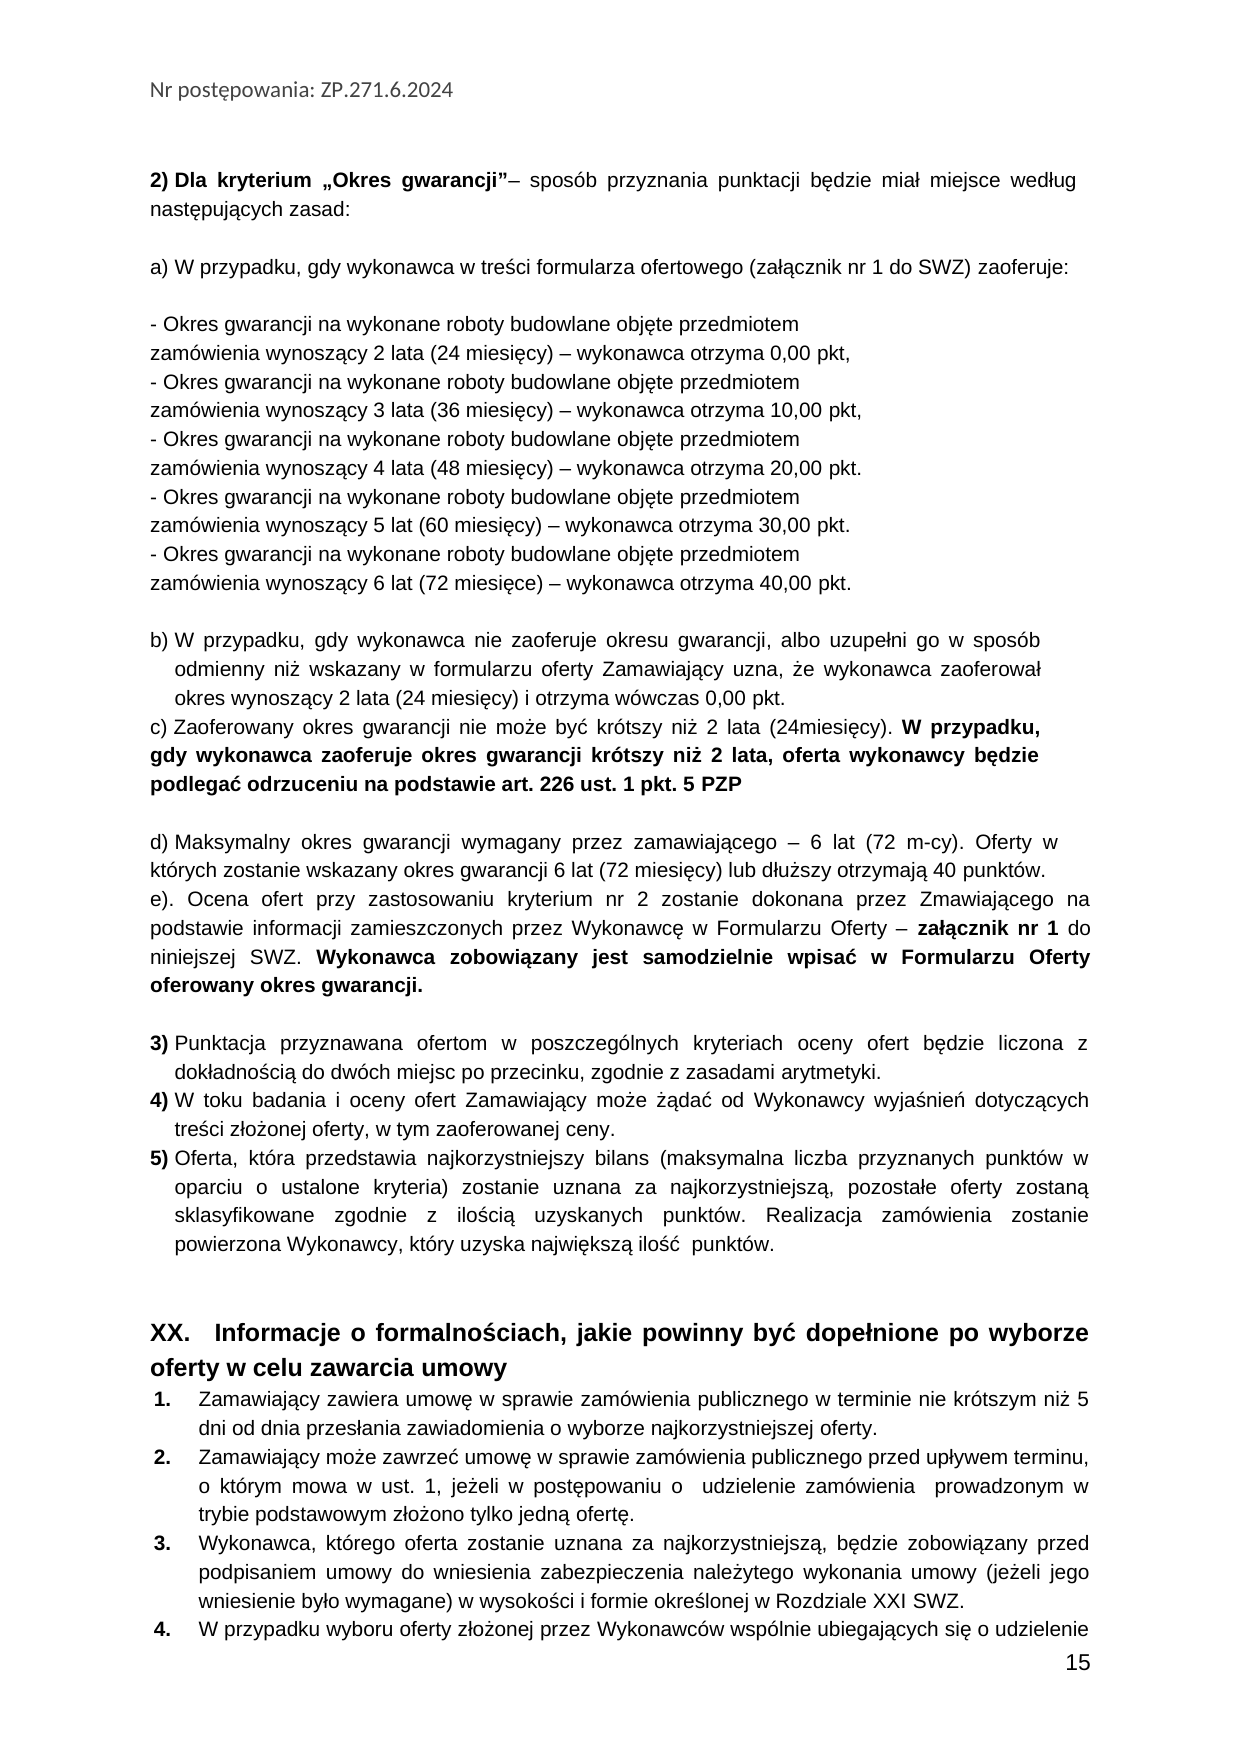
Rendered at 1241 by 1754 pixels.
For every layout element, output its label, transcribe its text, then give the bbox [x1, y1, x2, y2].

list Zamawiający zawiera umowę w sprawie zamówienia publicznego w terminie nie krótszym niż 5 dni od dnia przesłania zawiadomienia o wyborze najkorzystniejszej oferty. [154, 1387, 1089, 1440]
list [154, 1617, 1090, 1641]
list W toku badania i oceny ofert Zamawiający może żądać od Wykonawcy wyjaśnień dotyczących treści złożonej oferty, w tym zaoferowanej ceny. [150, 1088, 1089, 1141]
list Okres gwarancji na wykonane roboty budowlane objęte przedmiotem zamówienia wynoszący 3 lata (36 miesięcy) – wykonawca otrzyma 10,00 pkt, [150, 369, 915, 422]
list Zamawiający może zawrzeć umowę w sprawie zamówienia publicznego przed upływem terminu, o którym mowa w ust. 1, jeżeli w postępowaniu o udzielenie zamówienia prowadzonym w trybie podstawowym złożono tylko jedną ofertę. [154, 1445, 1090, 1526]
list W przypadku, gdy wykonawca nie zaoferuje okresu gwarancji, albo uzupełni go w sposób odmienny niż wskazany w formularzu oferty Zamawiający uzna, że wykonawca zaoferował okres wynoszący 2 lata (24 miesięcy) i otrzyma wówczas 0,00 pkt. [150, 628, 1041, 710]
list Okres gwarancji na wykonane roboty budowlane objęte przedmiotem zamówienia wynoszący 5 lat (60 miesięcy) – wykonawca otrzyma 30,00 pkt. [150, 484, 915, 537]
list Maksymalny okres gwarancji wymagany przez zamawiającego – 6 lat (72 m-cy). Oferty w których zostanie wskazany okres gwarancji 6 lat (72 miesięcy) lub dłuższy otrzymają 40 punktów. [150, 829, 1059, 882]
text e). Ocena ofert przy zastosowaniu kryterium nr 2 zostanie dokonana przez Zmawiającego na podstawie informacji zamieszczonych przez Wykonawcę w Formularzu Oferty – załącznik nr 1 do niniejszej SWZ. Wykonawca zobowiązany jest samodzielnie wpisać w Formularzu Oferty oferowany okres gwarancji. [150, 887, 1091, 997]
list Oferta, która przedstawia najkorzystniejszy bilans (maksymalna liczba przyznanych punktów w oparciu o ustalone kryteria) zostanie uznana za najkorzystniejszą, pozostałe oferty zostaną sklasyfikowane zgodnie z ilością uzyskanych punktów. Realizacja zamówienia zostanie powierzona Wykonawcy, który uzyska największą ilość punktów. [150, 1146, 1089, 1256]
list Wykonawca, którego oferta zostanie uznana za najkorzystniejszą, będzie zobowiązany przed podpisaniem umowy do wniesienia zabezpieczenia należytego wykonania umowy (jeżeli jego wniesienie było wymagane) w wysokości i formie określonej w Rozdziale XXI SWZ. [154, 1531, 1090, 1612]
list W przypadku, gdy wykonawca w treści formularza ofertowego (załącznik nr 1 do SWZ) zaoferuje: [150, 254, 1103, 278]
list Zaoferowany okres gwarancji nie może być krótszy niż 2 lata (24miesięcy). W przypadku, gdy wykonawca zaoferuje okres gwarancji krótszy niż 2 lata, oferta wykonawcy będzie podlegać odrzuceniu na podstawie art. 226 ust. 1 pkt. 5 PZP [150, 714, 1041, 796]
list Punktacja przyznawana ofertom w poszczególnych kryteriach oceny ofert będzie liczona z dokładnością do dwóch miejsc po przecinku, zgodnie z zasadami arytmetyki. [150, 1031, 1089, 1083]
list Okres gwarancji na wykonane roboty budowlane objęte przedmiotem zamówienia wynoszący 6 lat (72 miesięce) – wykonawca otrzyma 40,00 pkt. [150, 542, 915, 595]
list Okres gwarancji na wykonane roboty budowlane objęte przedmiotem zamówienia wynoszący 2 lata (24 miesięcy) – wykonawca otrzyma 0,00 pkt, [150, 312, 915, 365]
subtitle Informacje o formalnościach, jakie powinny być dopełnione po wyborze oferty w celu zawarcia umowy [150, 1318, 1090, 1382]
list Okres gwarancji na wykonane roboty budowlane objęte przedmiotem zamówienia wynoszący 4 lata (48 miesięcy) – wykonawca otrzyma 20,00 pkt. [150, 427, 915, 480]
list Dla kryterium „Okres gwarancji”– sposób przyznania punktacji będzie miał miejsce według następujących zasad: [150, 168, 1077, 221]
